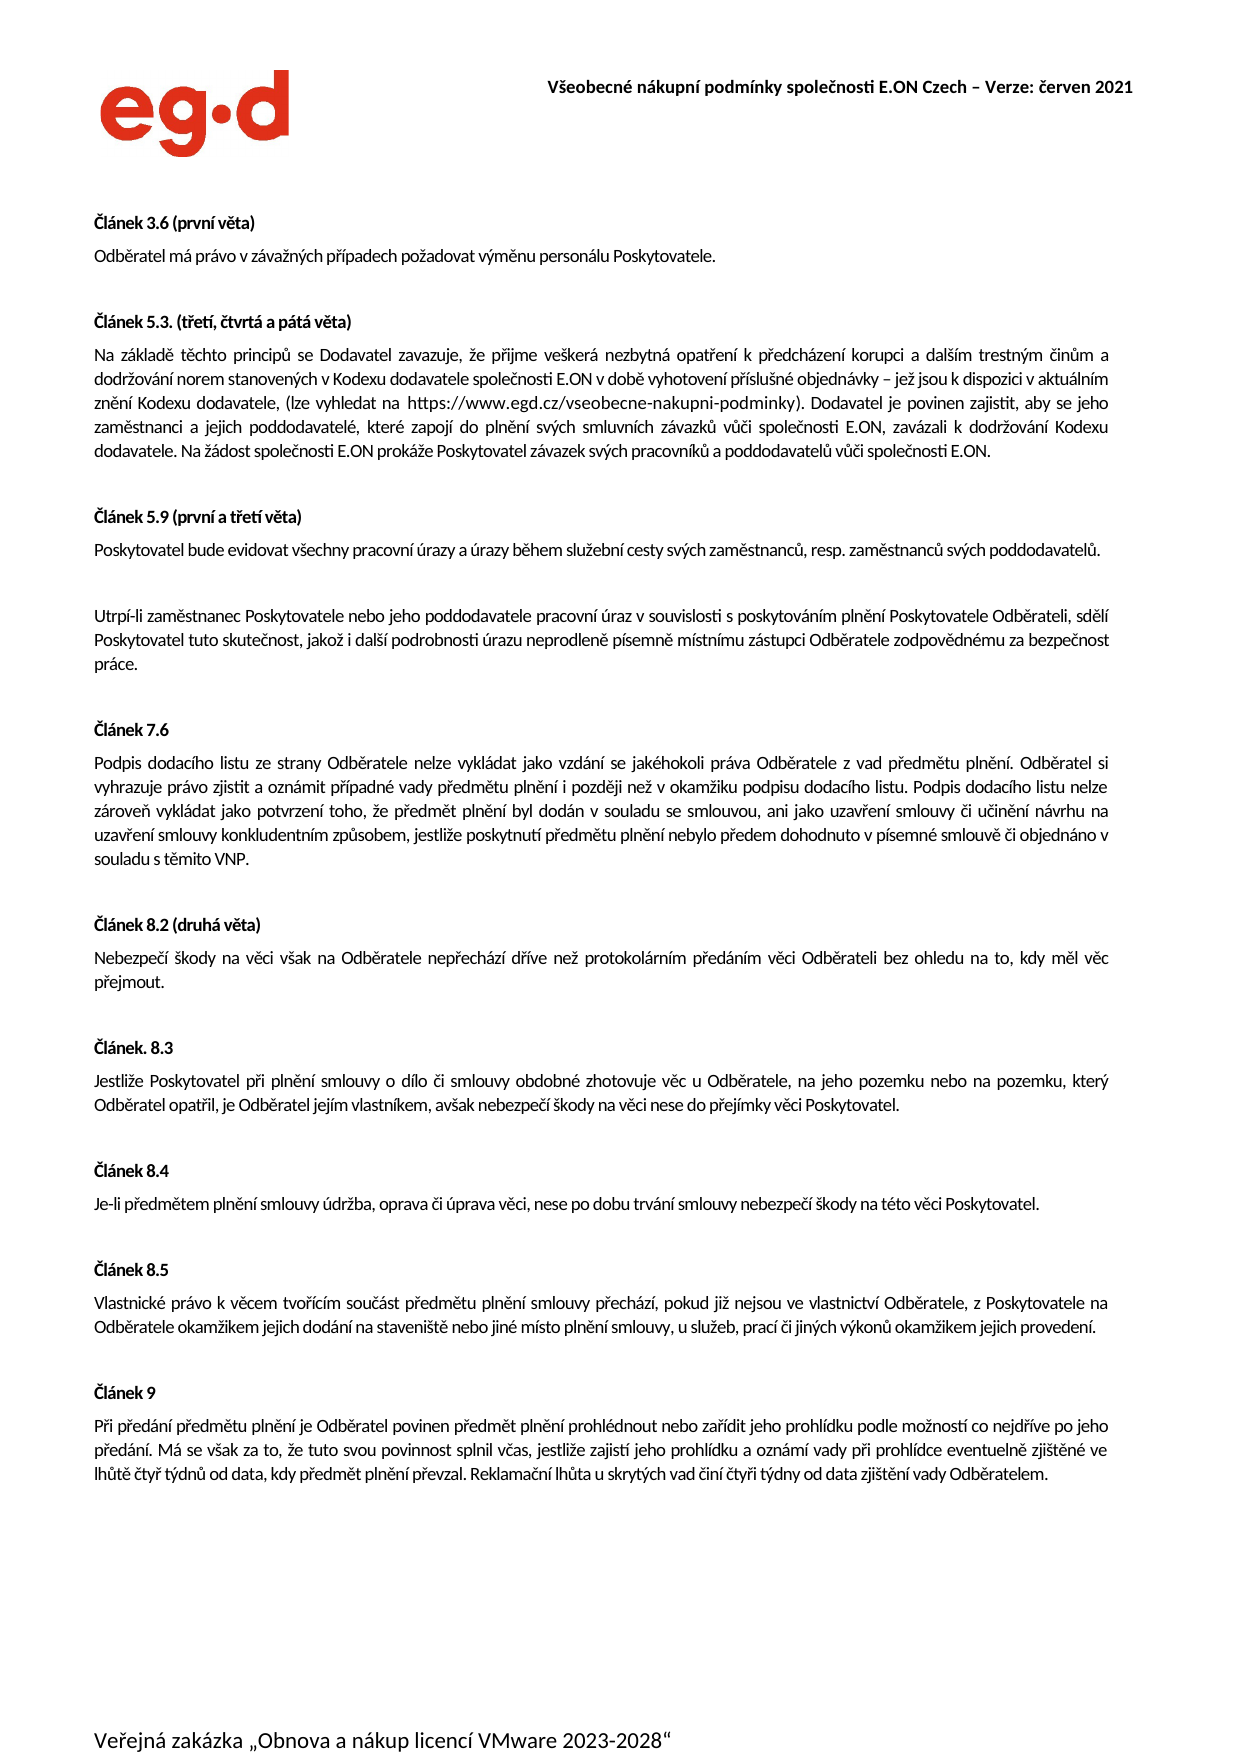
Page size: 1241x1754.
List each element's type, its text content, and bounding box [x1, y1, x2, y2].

text Jestliže Poskytovatel při plnění smlouvy o dílo či smlouvy obdobné zhotovuje věc u Odběratele, na jeho pozemku nebo na pozemku, který Odběratel opatřil, je Odběratel jejím vlastníkem, avšak nebezpečí škody na věci nese do přejímky věci Poskytovatel. [94, 1068, 1110, 1116]
text Při předání předmětu plnění je Odběratel povinen předmět plnění prohlédnout nebo zařídit jeho prohlídku podle možností co nejdříve po jeho předání. Má se však za to, že tuto svou povinnost splnil včas, jestliže zajistí jeho prohlídku a oznámí vady při prohlídce eventuelně zjištěné ve lhůtě čtyř týdnů od data, kdy předmět plnění převzal. Reklamační lhůta u skrytých vad činí čtyři týdny od data zjištění vady Odběratelem. [94, 1413, 1110, 1485]
text Vlastnické právo k věcem tvořícím součást předmětu plnění smlouvy přechází, pokud již nejsou ve vlastnictví Odběratele, z Poskytovatele na Odběratele okamžikem jejich dodání na staveniště nebo jiné místo plnění smlouvy, u služeb, prací či jiných výkonů okamžikem jejich provedení. [94, 1290, 1110, 1338]
text Je-li předmětem plnění smlouvy údržba, oprava či úprava věci, nese po dobu trvání smlouvy nebezpečí škody na této věci Poskytovatel. [94, 1191, 1110, 1215]
text Poskytovatel bude evidovat všechny pracovní úrazy a úrazy během služební cesty svých zaměstnanců, resp. zaměstnanců svých poddodavatelů. [94, 537, 1110, 561]
picture [100, 70, 289, 157]
text Utrpí-li zaměstnanec Poskytovatele nebo jeho poddodavatele pracovní úraz v souvislosti s poskytováním plnění Poskytovatele Odběrateli, sdělí Poskytovatel tuto skutečnost, jakož i další podrobnosti úrazu neprodleně písemně místnímu zástupci Odběratele zodpovědnému za bezpečnost práce. [94, 603, 1110, 675]
text Odběratel má právo v závažných případech požadovat výměnu personálu Poskytovatele. [94, 243, 1110, 267]
text Článek 8.5 [94, 1257, 1110, 1281]
text Podpis dodacího listu ze strany Odběratele nelze vykládat jako vzdání se jakéhokoli práva Odběratele z vad předmětu plnění. Odběratel si vyhrazuje právo zjistit a oznámit případné vady předmětu plnění i později než v okamžiku podpisu dodacího listu. Podpis dodacího listu nelze zároveň vykládat jako potvrzení toho, že předmět plnění byl dodán v souladu se smlouvou, ani jako uzavření smlouvy či učinění návrhu na uzavření smlouvy konkludentním způsobem, jestliže poskytnutí předmětu plnění nebylo předem dohodnuto v písemné smlouvě či objednáno v souladu s těmito VNP. [94, 750, 1110, 870]
text Článek 8.2 (druhá věta) [94, 912, 1110, 936]
text Článek 5.9 (první a třetí věta) [94, 504, 1110, 528]
text Článek. 8.3 [94, 1035, 1110, 1059]
text Nebezpečí škody na věci však na Odběratele nepřechází dříve než protokolárním předáním věci Odběrateli bez ohledu na to, kdy měl věc přejmout. [94, 945, 1110, 993]
text Na základě těchto principů se Dodavatel zavazuje, že přijme veškerá nezbytná opatření k předcházení korupci a dalším trestným činům a dodržování norem stanovených v Kodexu dodavatele společnosti E.ON v době vyhotovení příslušné objednávky – jež jsou k dispozici v aktuálním znění Kodexu dodavatele, (lze vyhledat na https://www.egd.cz/vseobecne-nakupni-podminky). Dodavatel je povinen zajistit, aby se jeho zaměstnanci a jejich poddodavatelé, které zapojí do plnění svých smluvních závazků vůči společnosti E.ON, zavázali k dodržování Kodexu dodavatele. Na žádost společnosti E.ON prokáže Poskytovatel závazek svých pracovníků a poddodavatelů vůči společnosti E.ON. [94, 342, 1110, 462]
text Článek 9 [94, 1380, 1110, 1404]
text Článek 7.6 [94, 717, 1110, 741]
text Článek 5.3. (třetí, čtvrtá a pátá věta) [94, 309, 1110, 333]
text Článek 8.4 [94, 1158, 1110, 1182]
text Článek 3.6 (první věta) [94, 210, 1110, 234]
